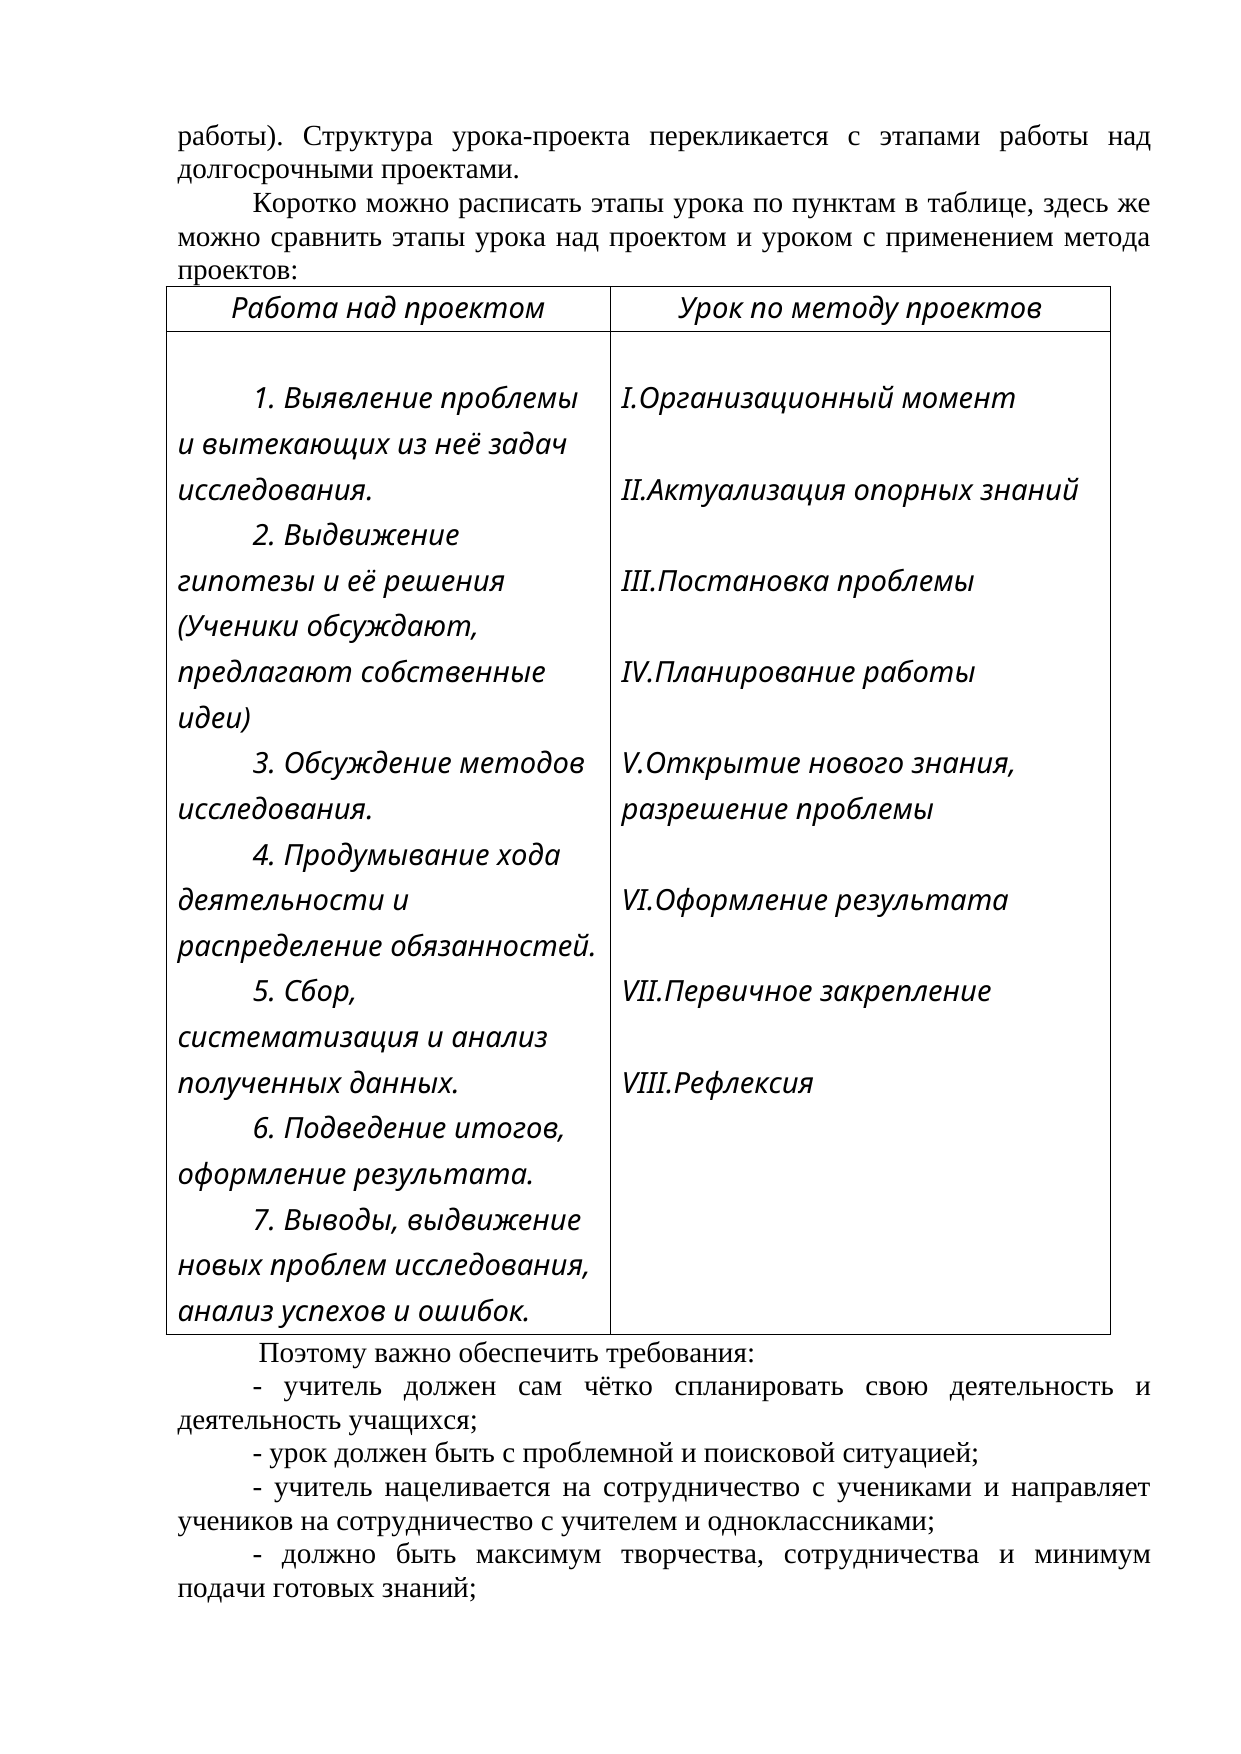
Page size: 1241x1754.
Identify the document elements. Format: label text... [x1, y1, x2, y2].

text - урок должен быть с проблемной и поисковой ситуацией; [177, 1436, 1152, 1469]
table_cell 1. Выявление проблемы и вытекающих из неё задач исследования. 2. Выдвижение гипотезы и её решения (Ученики обсуждают, предлагают собственные идеи) 3. Обсуждение методов исследования. 4. Продумывание хода деятельности и распределение обязанностей. 5. Сбор, систематизация и анализ полученных данных. 6. Подведение итогов, оформление результата. 7. Выводы, выдвижение новых проблем исследования, анализ успехов и ошибок. [167, 332, 610, 1334]
text - учитель должен сам чётко спланировать свою деятельность и деятельность учащихся; [177, 1368, 1152, 1436]
text Поэтому важно обеспечить требования: [177, 1335, 1152, 1368]
text - должно быть максимум творчества, сотрудничества и минимум подачи готовых знаний; [177, 1536, 1152, 1603]
table_header Работа над проектом [167, 287, 610, 331]
text - учитель нацеливается на сотрудничество с учениками и направляет учеников на сотрудничество с учителем и одноклассниками; [177, 1469, 1152, 1536]
text Коротко можно расписать этапы урока по пунктам в таблице, здесь же можно сравнить этапы урока над проектом и уроком с применением метода проектов: [177, 185, 1152, 286]
table_cell I.Организационный момент II.Актуализация опорных знаний III.Постановка проблемы IV.Планирование работы V.Открытие нового знания, разрешение проблемы VI.Оформление результата VII.Первичное закрепление VIII.Рефлексия [611, 332, 1110, 1334]
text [177, 118, 1152, 185]
table_header Урок по методу проектов [611, 287, 1110, 331]
